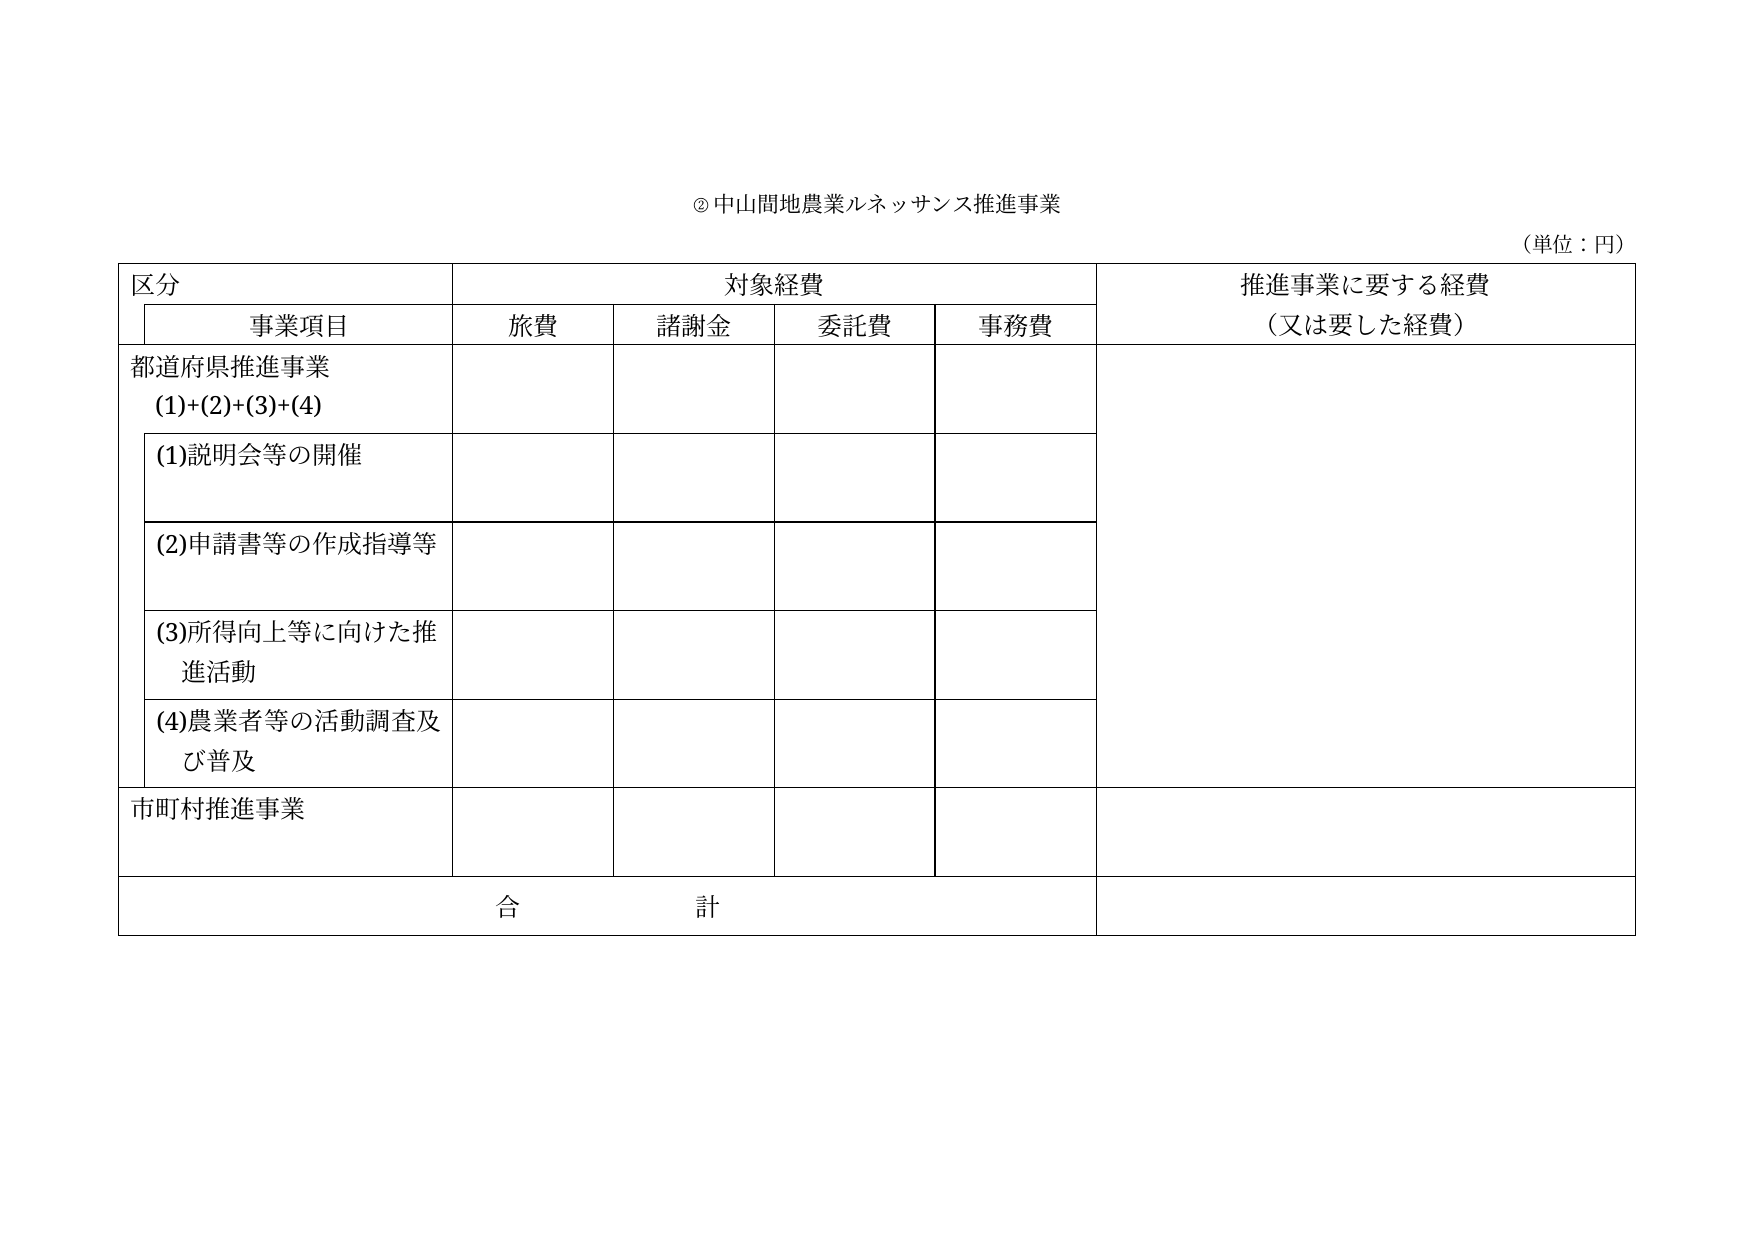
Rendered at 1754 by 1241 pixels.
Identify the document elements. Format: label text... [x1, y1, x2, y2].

table_cell 事業項目 [145, 305, 452, 344]
table_cell [936, 700, 1096, 787]
table_cell [775, 611, 934, 698]
table_cell 諸謝金 [614, 305, 774, 344]
table_cell [775, 700, 934, 787]
table_cell [614, 523, 774, 610]
table_cell [614, 700, 774, 787]
table_cell [1097, 877, 1635, 935]
table_cell [453, 700, 613, 787]
table_cell [453, 345, 613, 433]
table_cell [614, 611, 774, 698]
table_cell [614, 788, 774, 876]
table_cell 市町村推進事業 [119, 788, 452, 876]
table_cell [453, 788, 613, 876]
table_header 推進事業に要する経費 （又は要した経費） [1097, 264, 1635, 344]
table_cell (3)所得向上等に向けた推 進活動 [145, 611, 452, 698]
table_cell [614, 345, 774, 433]
table_cell [453, 434, 613, 521]
table_cell [775, 345, 934, 433]
table_cell [453, 611, 613, 698]
table_cell (2)申請書等の作成指導等 [145, 523, 452, 610]
table_cell [936, 788, 1096, 876]
table_cell 都道府県推進事業 (1)+(2)+(3)+(4) [119, 345, 452, 433]
table_cell 事務費 [936, 305, 1096, 344]
table_cell [936, 523, 1096, 610]
table_cell (1)説明会等の開催 [145, 434, 452, 521]
table_cell 委託費 [775, 305, 934, 344]
table_cell [775, 788, 934, 876]
text （単位：円） [118, 223, 1636, 263]
table_cell [453, 523, 613, 610]
table_cell [614, 434, 774, 521]
table_cell [119, 304, 144, 344]
table_cell [936, 345, 1096, 433]
table_header 対象経費 [453, 264, 1096, 304]
table_cell (4)農業者等の活動調査及び普及 [145, 700, 452, 787]
table_header 区分 [119, 264, 452, 304]
table_cell [1097, 345, 1635, 787]
table_cell [119, 433, 144, 787]
table_cell [1097, 788, 1635, 876]
text ②中山間地農業ルネッサンス推進事業 [118, 183, 1636, 223]
table_cell [936, 434, 1096, 521]
table_cell 旅費 [453, 305, 613, 344]
table_cell [775, 434, 934, 521]
table_cell 合 計 [119, 877, 1096, 935]
table_cell [775, 523, 934, 610]
table_cell [936, 611, 1096, 698]
